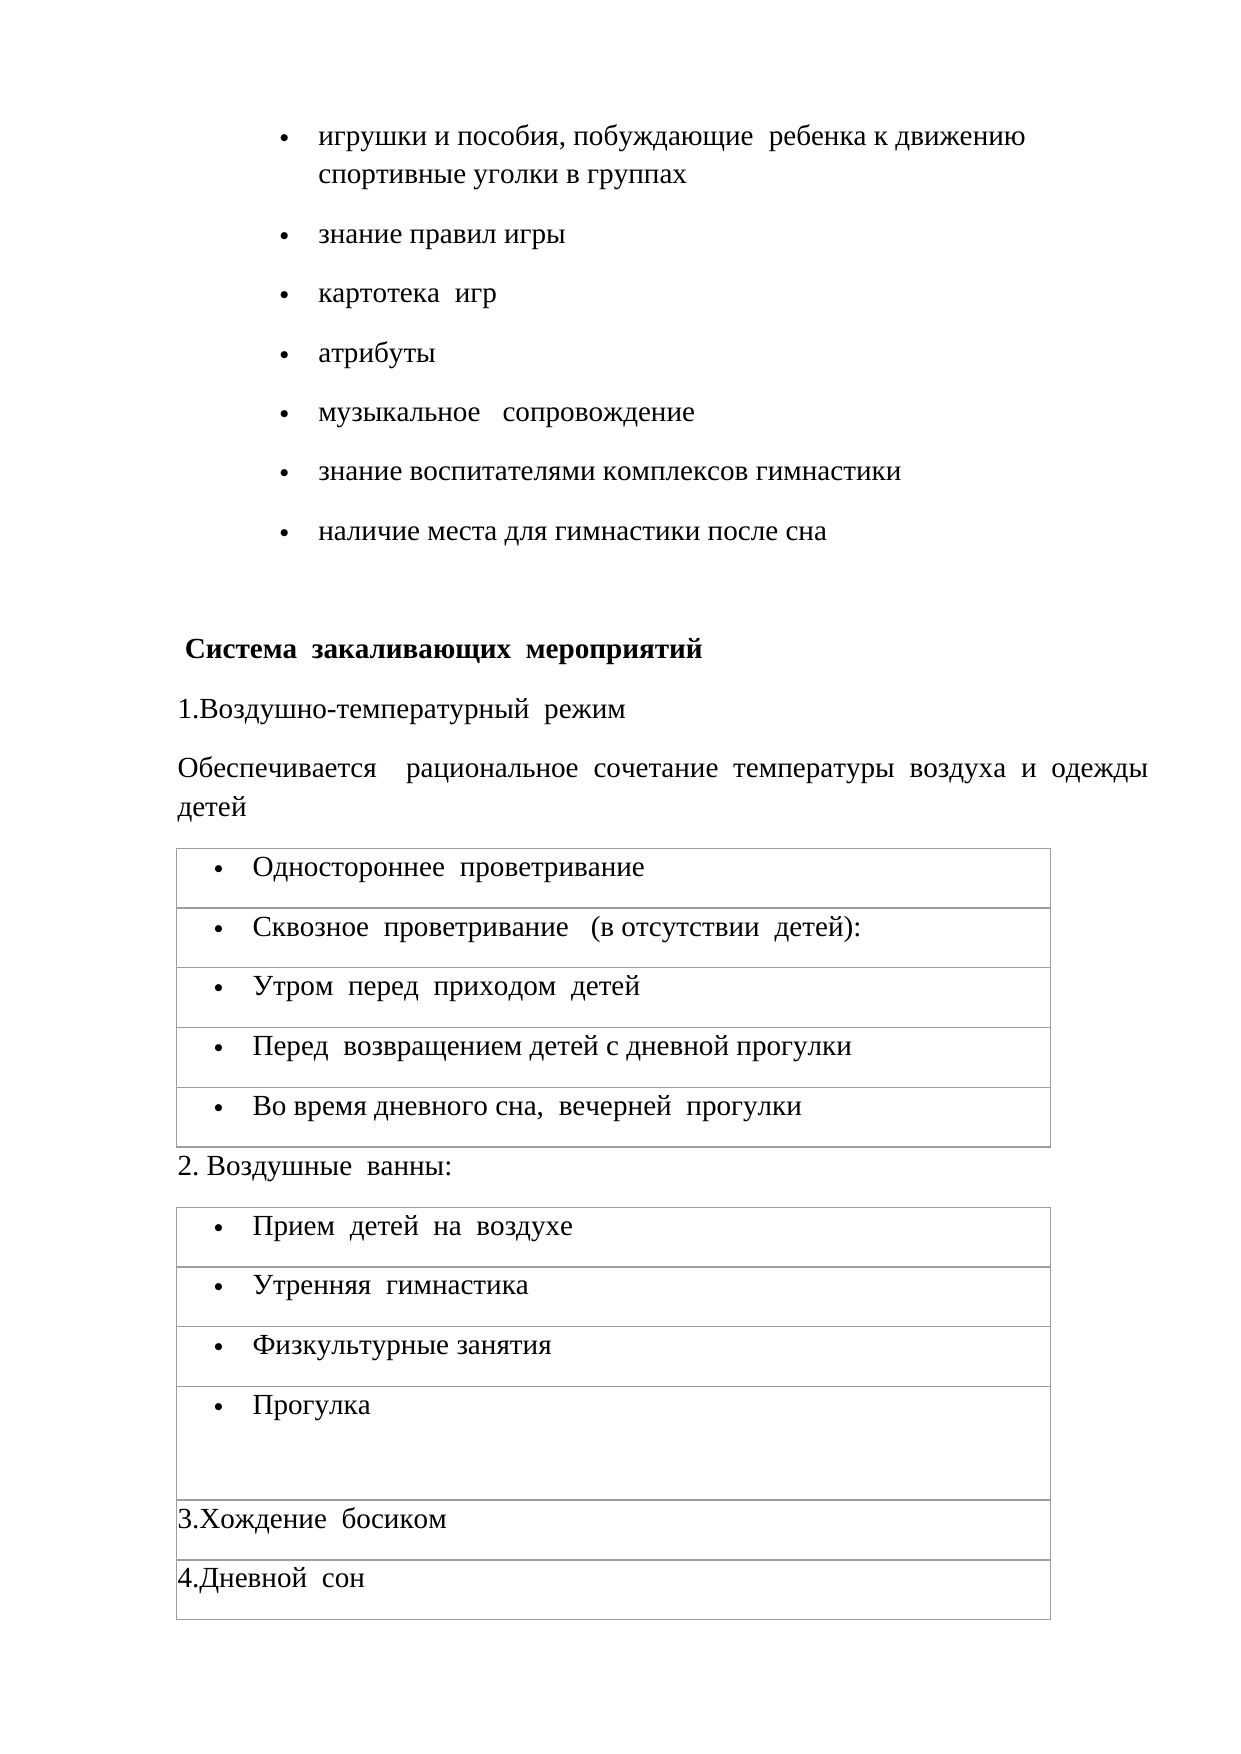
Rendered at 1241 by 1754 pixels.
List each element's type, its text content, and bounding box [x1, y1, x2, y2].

text Обеспечивается рациональное сочетание температуры воздуха и одежды детей [177, 750, 1152, 822]
list музыкальное сопровождение [281, 394, 1152, 428]
table_cell Сквозное проветривание (в отсутствии детей): [177, 909, 1050, 967]
list знание правил игры [281, 216, 1152, 249]
list картотека игр [281, 275, 1152, 309]
table_cell Во время дневного сна, вечерней прогулки [177, 1088, 1050, 1146]
text Система закаливающих мероприятий [177, 632, 1152, 665]
list атрибуты [281, 335, 1152, 368]
list игрушки и пособия, побуждающие ребенка к движению спортивные уголки в группах [281, 118, 1152, 190]
table_cell 3.Хождение босиком [177, 1501, 1050, 1559]
table_header Прием детей на воздухе [177, 1208, 1050, 1266]
list наличие места для гимнастики после сна [281, 513, 1152, 546]
table_cell Перед возвращением детей с дневной прогулки [177, 1028, 1050, 1086]
text 1.Воздушно-температурный режим [177, 691, 1152, 724]
text 2. Воздушные ванны: [177, 1148, 1152, 1181]
table_header Одностороннее проветривание [177, 849, 1050, 907]
list знание воспитателями комплексов гимнастики [281, 453, 1152, 487]
table_cell Физкультурные занятия [177, 1327, 1050, 1386]
table_cell Утром перед приходом детей [177, 968, 1050, 1027]
table_cell Прогулка [177, 1387, 1050, 1499]
table_cell Утренняя гимнастика [177, 1268, 1050, 1326]
table_cell 4.Дневной сон [177, 1561, 1050, 1619]
